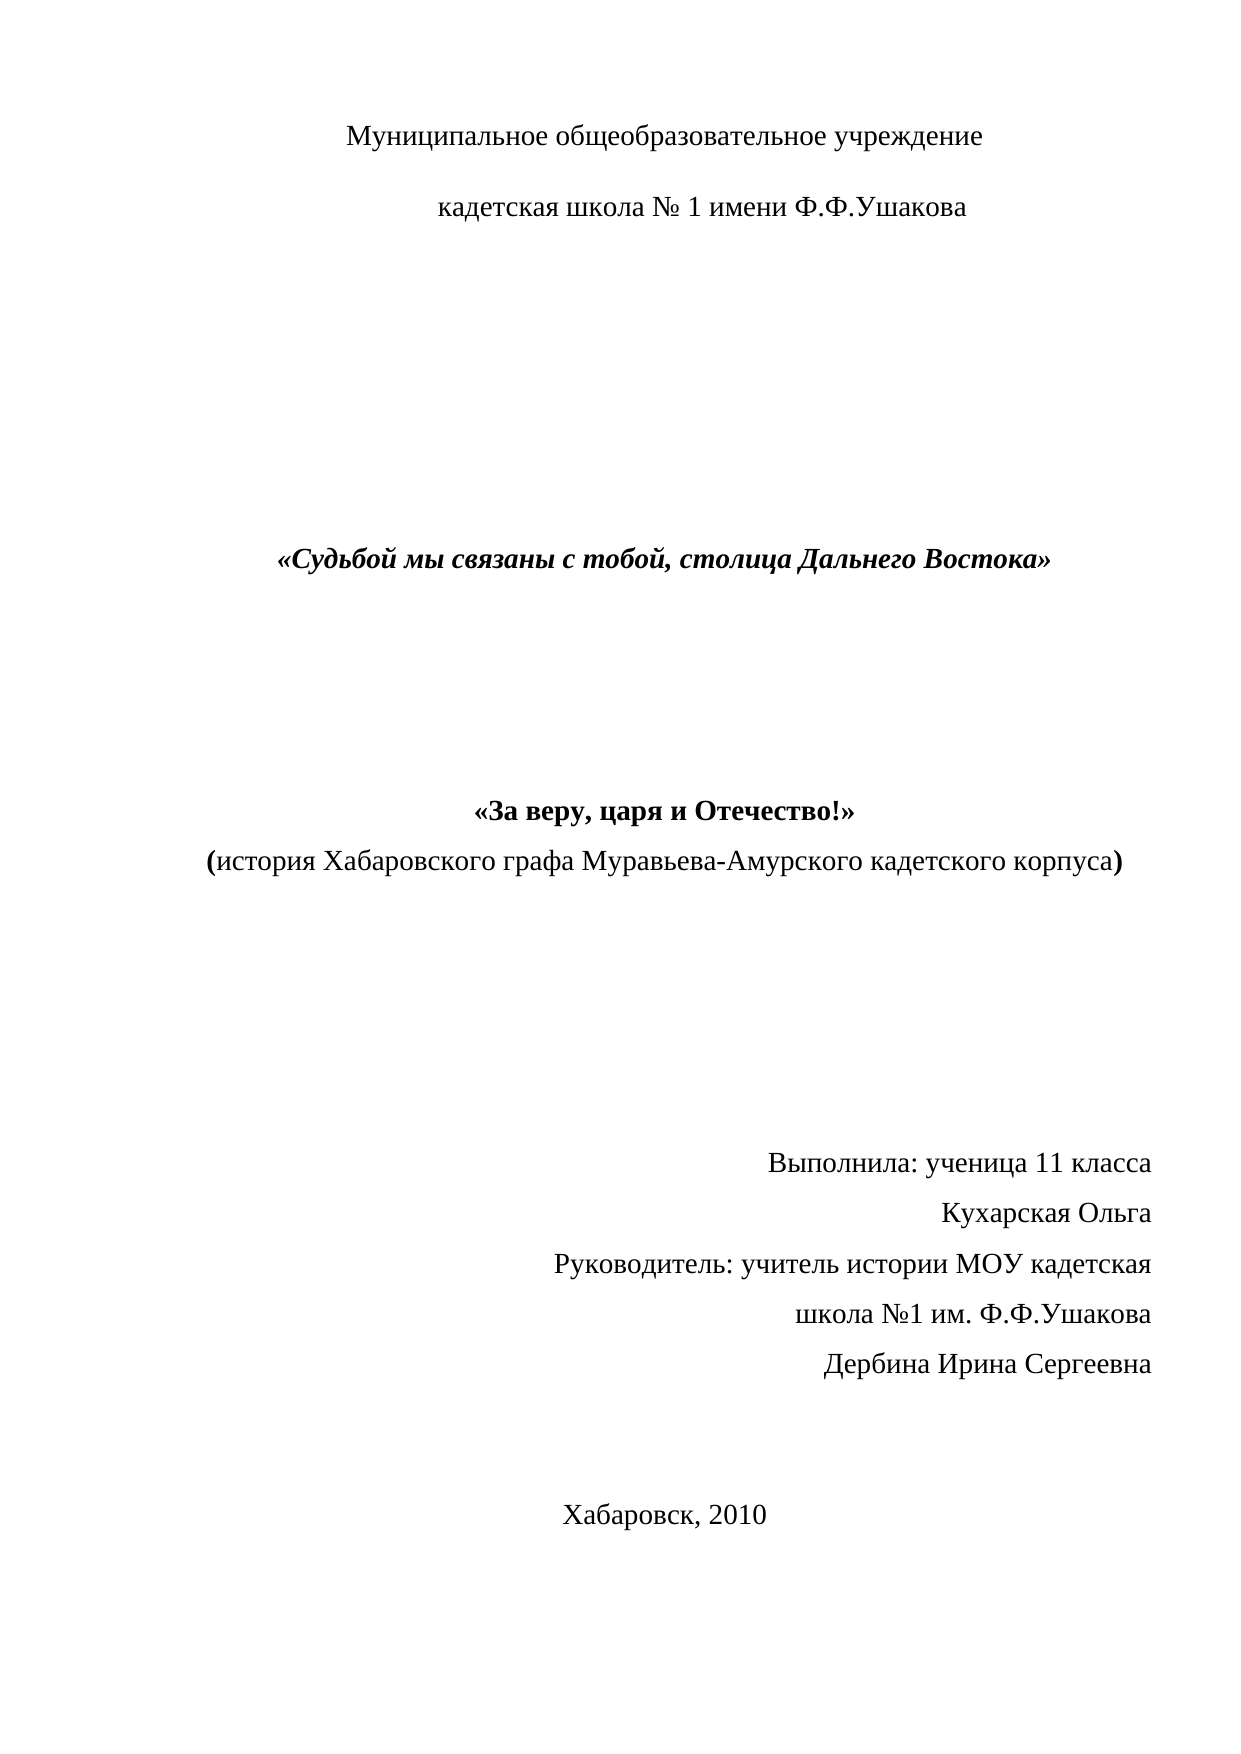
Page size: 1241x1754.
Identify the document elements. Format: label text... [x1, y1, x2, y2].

text Хабаровск, 2010 [177, 1497, 1152, 1531]
text Кухарская Ольга [177, 1196, 1152, 1229]
text Муниципальное общеобразовательное учреждение [177, 118, 1152, 152]
text Дербина Ирина Сергеевна [177, 1346, 1152, 1380]
text Выполнила: ученица 11 класса [177, 1145, 1152, 1179]
text (история Хабаровского графа Муравьева-Амурского кадетского корпуса) [177, 843, 1152, 877]
text Руководитель: учитель истории МОУ кадетская школа №1 им. Ф.Ф.Ушакова [177, 1246, 1152, 1330]
subtitle кадетская школа № 1 имени Ф.Ф.Ушакова [233, 189, 1171, 223]
text «За веру, царя и Отечество!» [177, 793, 1152, 827]
text «Судьбой мы связаны с тобой, столица Дальнего Востока» [177, 541, 1152, 575]
